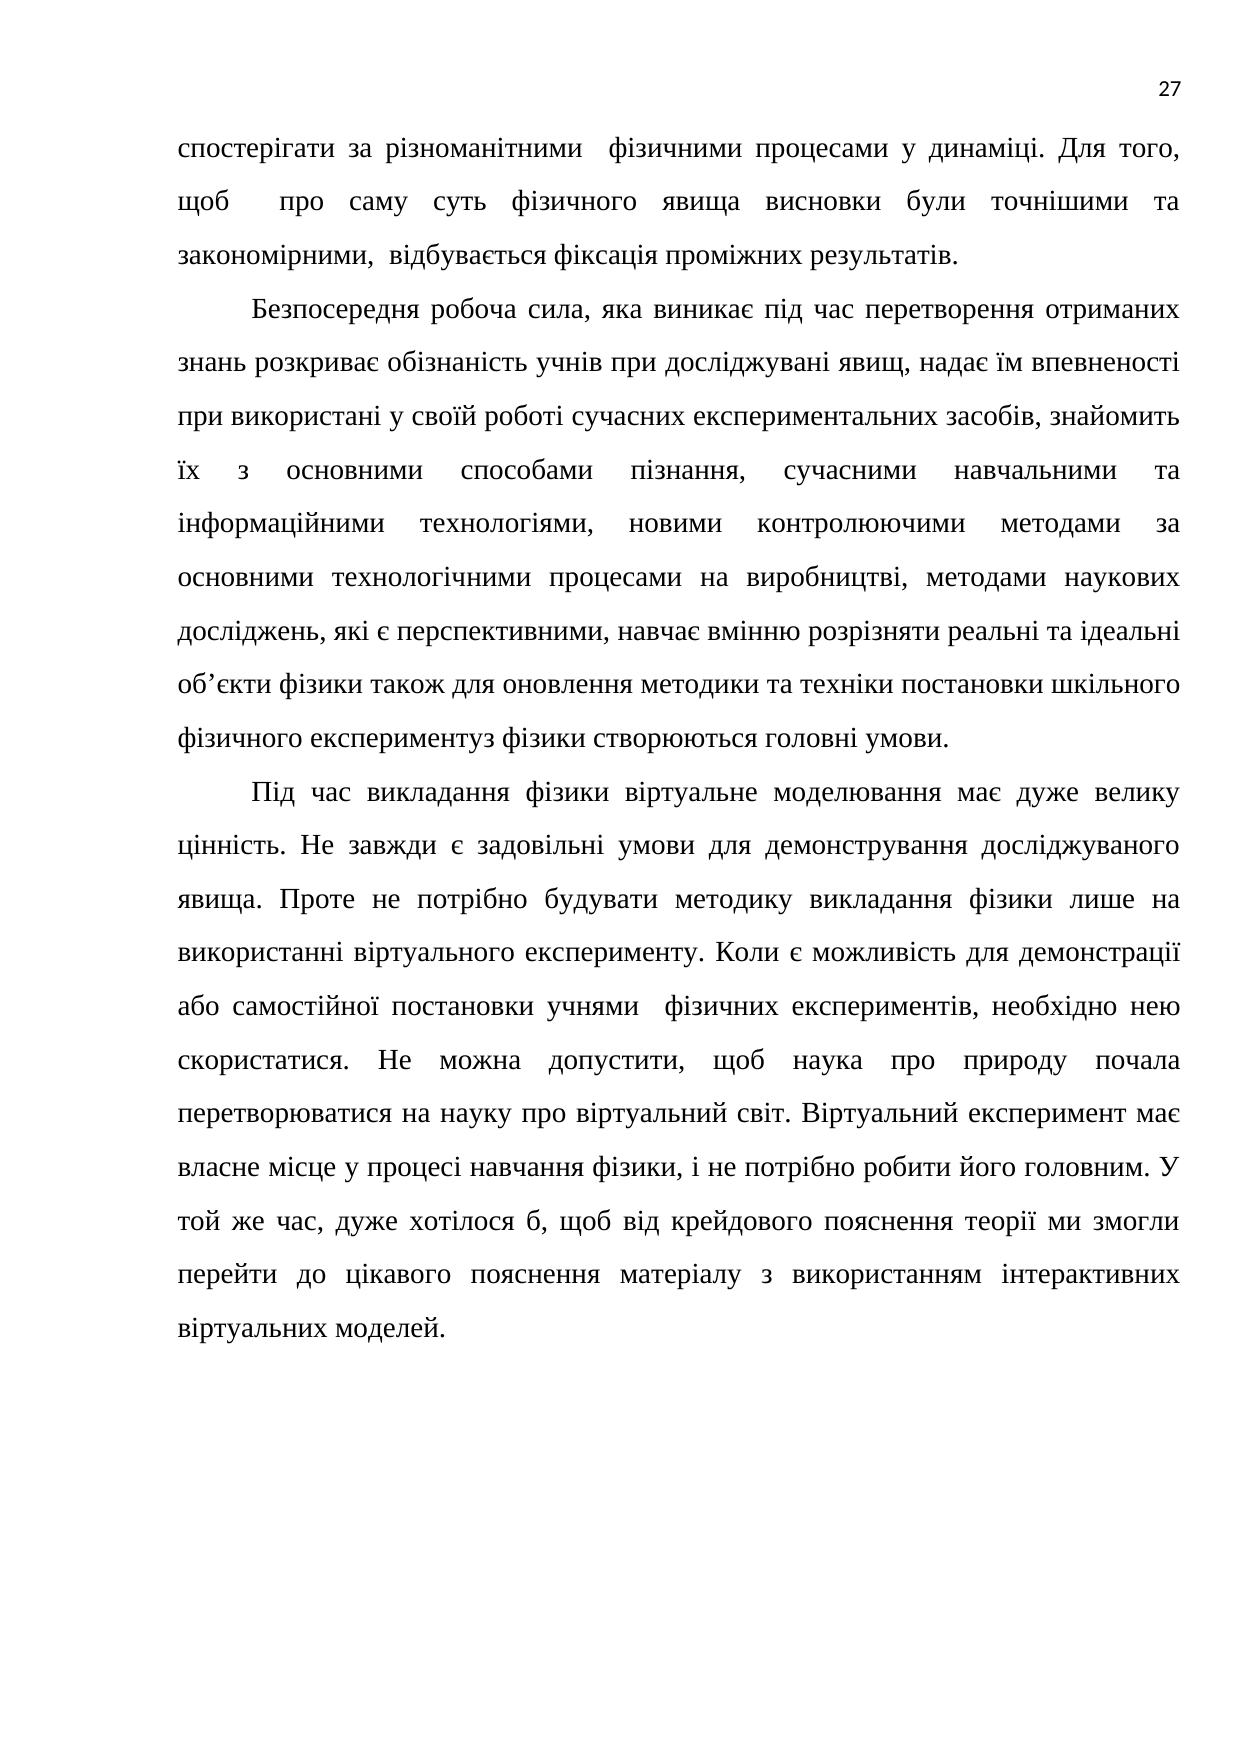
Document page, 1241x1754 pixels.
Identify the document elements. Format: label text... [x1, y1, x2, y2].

text Безпосередня робоча сила, яка виникає під час перетворення отриманих знань розкриває обізнаність учнів при досліджувані явищ, надає їм впевненості при використані у своїй роботі сучасних експериментальних засобів, знайомить їх з основними способами пізнання, сучасними навчальними та інформаційними технологіями, новими контролюючими методами за основними технологічними процесами на виробництві, методами наукових досліджень, які є перспективними, навчає вмінню розрізняти реальні та ідеальні об’єкти фізики також для оновлення методики та техніки постановки шкільного фізичного експериментуз фізики створюються головні умови. [177, 291, 1181, 753]
text Під час викладання фізики віртуальне моделювання має дуже велику цінність. Не завжди є задовільні умови для демонстрування досліджуваного явища. Проте не потрібно будувати методику викладання фізики лише на використанні віртуального експерименту. Коли є можливість для демонстрації або самостійної постановки учнями фізичних експериментів, необхідно нею скористатися. Не можна допустити, щоб наука про природу почала перетворюватися на науку про віртуальний світ. Віртуальний експеримент має власне місце у процесі навчання фізики, і не потрібно робити його головним. У той же час, дуже хотілося б, щоб від крейдового пояснення теорії ми змогли перейти до цікавого пояснення матеріалу з використанням інтерактивних віртуальних моделей. [177, 774, 1181, 1344]
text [177, 130, 1181, 271]
